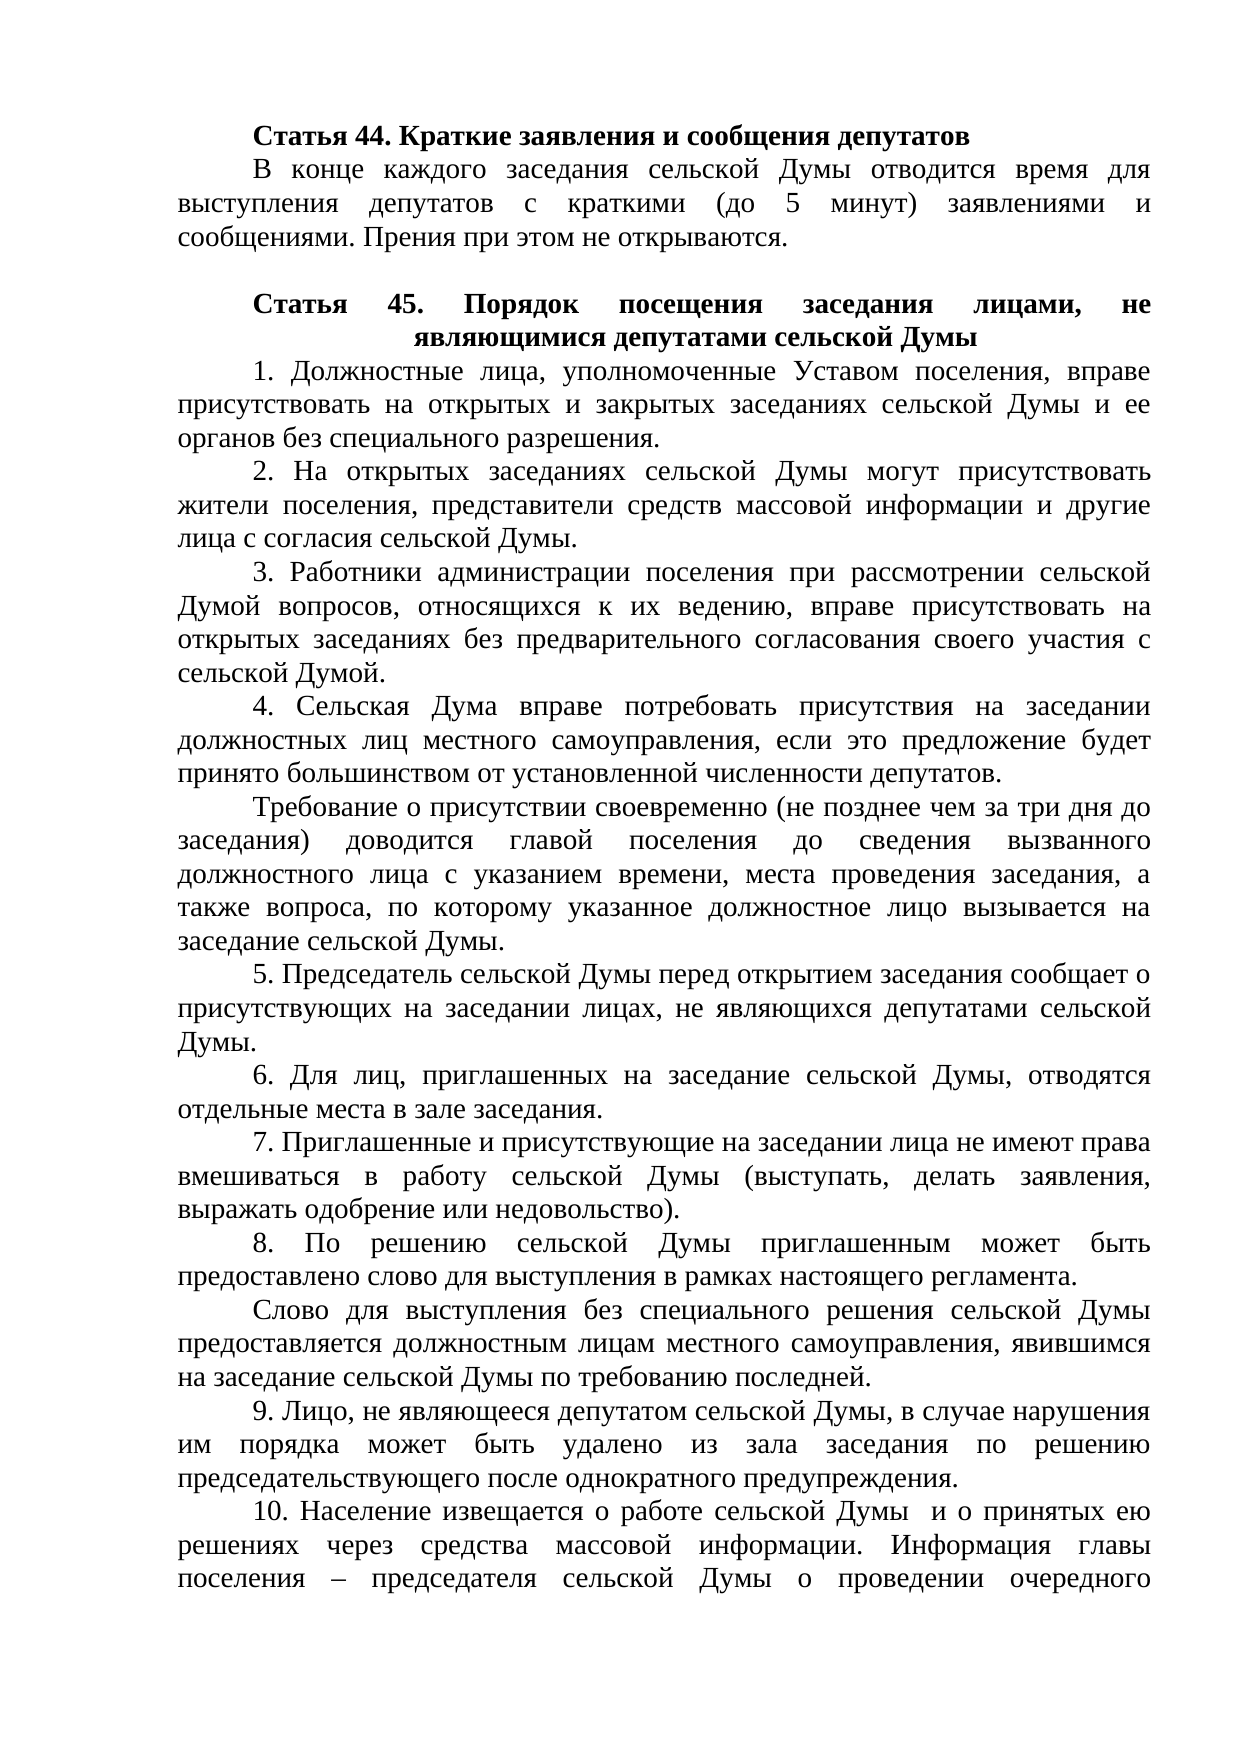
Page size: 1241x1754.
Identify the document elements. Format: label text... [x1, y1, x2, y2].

text Слово для выступления без специального решения сельской Думы предоставляется должностным лицам местного самоуправления, явившимся на заседание сельской Думы по требованию последней. [177, 1292, 1152, 1393]
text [177, 1493, 1152, 1594]
text 9. Лицо, не являющееся депутатом сельской Думы, в случае нарушения им порядка может быть удалено из зала заседания по решению председательствующего после однократного предупреждения. [177, 1393, 1152, 1493]
text 5. Председатель сельской Думы перед открытием заседания сообщает о присутствующих на заседании лицах, не являющихся депутатами сельской Думы. [177, 957, 1152, 1057]
text 4. Сельская Дума вправе потребовать присутствия на заседании должностных лиц местного самоуправления, если это предложение будет принято большинством от установленной численности депутатов. [177, 688, 1152, 789]
text 2. На открытых заседаниях сельской Думы могут присутствовать жители поселения, представители средств массовой информации и другие лица с согласия сельской Думы. [177, 453, 1152, 554]
text 3. Работники администрации поселения при рассмотрении сельской Думой вопросов, относящихся к их ведению, вправе присутствовать на открытых заседаниях без предварительного согласования своего участия с сельской Думой. [177, 554, 1152, 688]
text 1. Должностные лица, уполномоченные Уставом поселения, вправе присутствовать на открытых и закрытых заседаниях сельской Думы и ее органов без специального разрешения. [177, 353, 1152, 453]
text Статья 45. Порядок посещения заседания лицами, не являющимися депутатами сельской Думы [252, 286, 1152, 353]
text Статья 44. Краткие заявления и сообщения депутатов [177, 118, 1152, 152]
text В конце каждого заседания сельской Думы отводится время для выступления депутатов с краткими (до 5 минут) заявлениями и сообщениями. Прения при этом не открываются. [177, 152, 1152, 252]
text 6. Для лиц, приглашенных на заседание сельской Думы, отводятся отдельные места в зале заседания. [177, 1057, 1152, 1124]
text 7. Приглашенные и присутствующие на заседании лица не имеют права вмешиваться в работу сельской Думы (выступать, делать заявления, выражать одобрение или недовольство). [177, 1124, 1152, 1225]
text 8. По решению сельской Думы приглашенным может быть предоставлено слово для выступления в рамках настоящего регламента. [177, 1225, 1152, 1292]
text Требование о присутствии своевременно (не позднее чем за три дня до заседания) доводится главой поселения до сведения вызванного должностного лица с указанием времени, места проведения заседания, а также вопроса, по которому указанное должностное лицо вызывается на заседание сельской Думы. [177, 789, 1152, 957]
